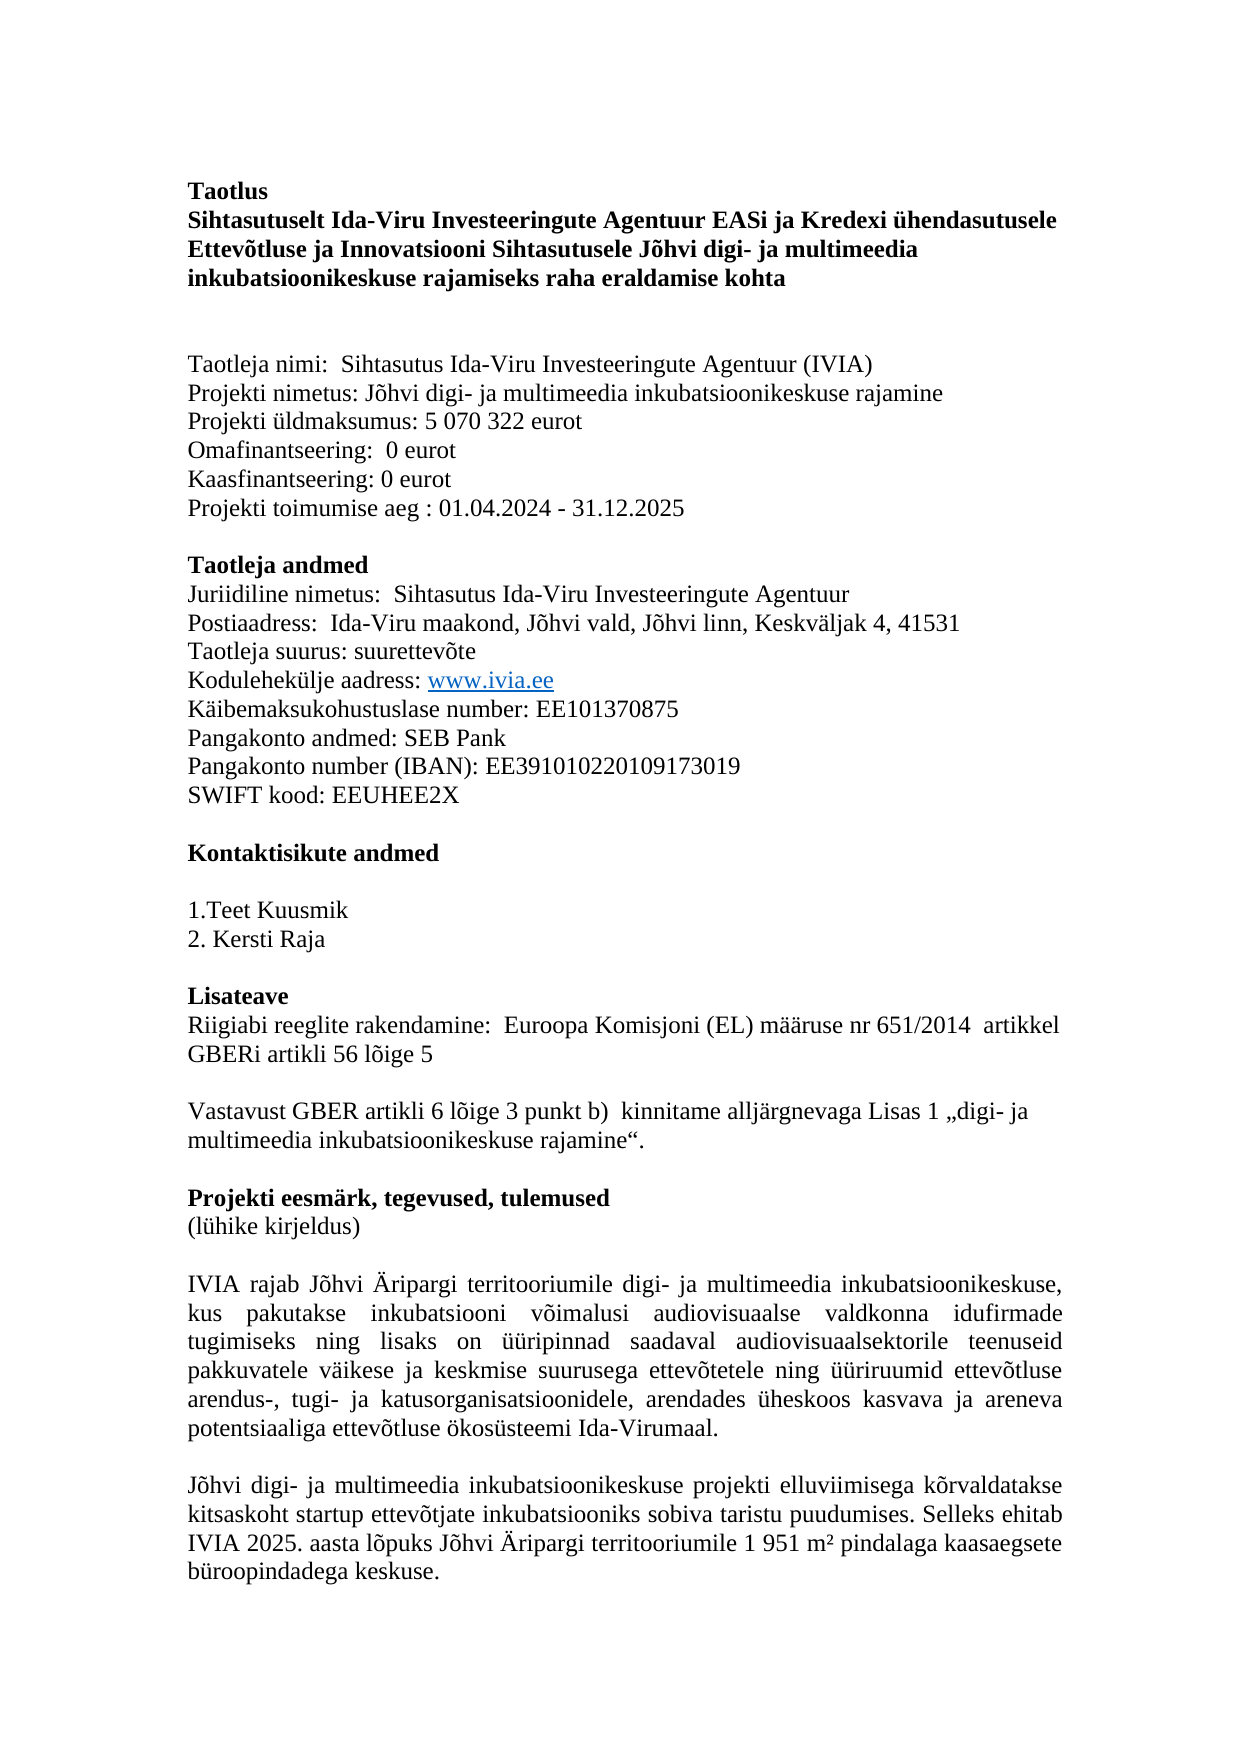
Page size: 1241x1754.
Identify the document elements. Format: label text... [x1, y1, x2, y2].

text Omafinantseering: 0 eurot [187, 435, 1063, 464]
text SWIFT kood: EEUHEE2X [187, 780, 1063, 809]
text Jõhvi digi- ja multimeedia inkubatsioonikeskuse projekti elluviimisega kõrvaldatakse kitsaskoht startup ettevõtjate inkubatsiooniks sobiva taristu puudumises. Selleks ehitab IVIA 2025. aasta lõpuks Jõhvi Äripargi territooriumile 1 951 m² pindalaga kaasaegsete büroopindadega keskuse. [187, 1470, 1063, 1585]
text Postiaadress: Ida-Viru maakond, Jõhvi vald, Jõhvi linn, Keskväljak 4, 41531 [187, 608, 1063, 636]
text Taotleja suurus: suurettevõte [187, 636, 1063, 665]
text 2. Kersti Raja [187, 924, 1063, 953]
text Projekti üldmaksumus: 5 070 322 eurot [187, 406, 1063, 435]
text Kontaktisikute andmed [187, 838, 1063, 866]
text Projekti eesmärk, tegevused, tulemused [187, 1183, 1063, 1211]
text Kaasfinantseering: 0 eurot [187, 464, 1063, 493]
text Pangakonto andmed: SEB Pank [187, 723, 1063, 751]
text Sihtasutuselt Ida-Viru Investeeringute Agentuur EASi ja Kredexi ühendasutusele Ettevõtluse ja Innovatsiooni Sihtasutusele Jõhvi digi- ja multimeedia inkubatsioonikeskuse rajamiseks raha eraldamise kohta [187, 205, 1063, 291]
text Pangakonto number (IBAN): EE391010220109173019 [187, 751, 1063, 780]
text Käibemaksukohustuslase number: EE101370875 [187, 694, 1063, 723]
text Projekti nimetus: Jõhvi digi- ja multimeedia inkubatsioonikeskuse rajamine [187, 378, 1063, 406]
text Kodulehekülje aadress: www.ivia.ee [187, 665, 1063, 694]
text Riigiabi reeglite rakendamine: Euroopa Komisjoni (EL) määruse nr 651/2014 artikkel GBERi artikli 56 lõige 5 [187, 1010, 1063, 1068]
text Taotleja nimi: Sihtasutus Ida-Viru Investeeringute Agentuur (IVIA) [187, 349, 1063, 378]
text Projekti toimumise aeg : 01.04.2024 - 31.12.2025 [187, 493, 1063, 521]
text Juriidiline nimetus: Sihtasutus Ida-Viru Investeeringute Agentuur [187, 579, 1063, 608]
text (lühike kirjeldus) [187, 1211, 1063, 1240]
text Taotleja andmed [187, 550, 1063, 579]
text Lisateave [187, 981, 1063, 1010]
text 1.Teet Kuusmik [187, 895, 1063, 924]
text Taotlus [187, 176, 1063, 205]
text Vastavust GBER artikli 6 lõige 3 punkt b) kinnitame alljärgnevaga Lisas 1 „digi- ja multimeedia inkubatsioonikeskuse rajamine“. [187, 1096, 1063, 1154]
text IVIA rajab Jõhvi Äripargi territooriumile digi- ja multimeedia inkubatsioonikeskuse, kus pakutakse inkubatsiooni võimalusi audiovisuaalse valdkonna idufirmade tugimiseks ning lisaks on üüripinnad saadaval audiovisuaalsektorile teenuseid pakkuvatele väikese ja keskmise suurusega ettevõtetele ning üüriruumid ettevõtluse arendus-, tugi- ja katusorganisatsioonidele, arendades üheskoos kasvava ja areneva potentsiaaliga ettevõtluse ökosüsteemi Ida-Virumaal. [187, 1269, 1063, 1441]
